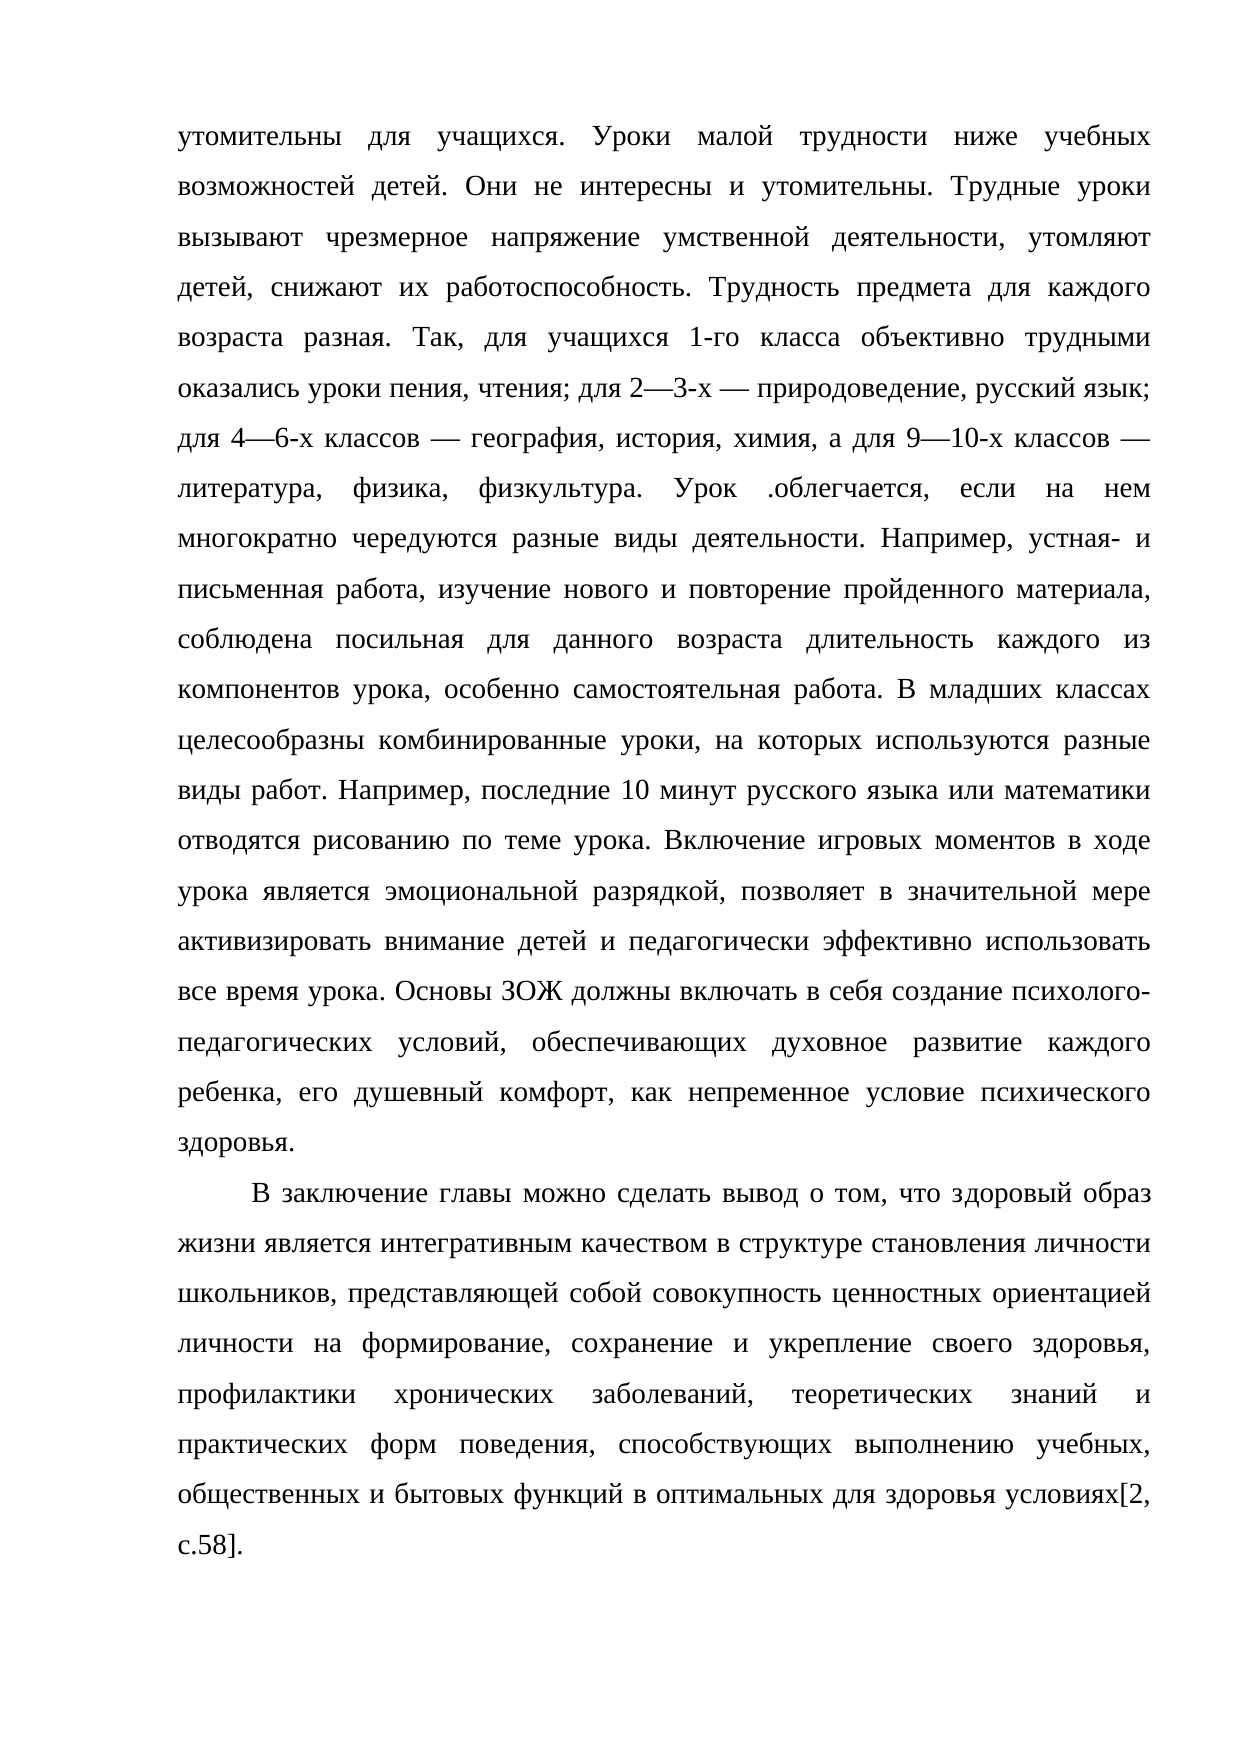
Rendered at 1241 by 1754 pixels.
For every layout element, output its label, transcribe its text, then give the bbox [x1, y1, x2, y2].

text В заключение главы можно сделать вывод о том, что здоровый образ жизни является интегративным качеством в структуре становления личности школьников, представляющей собой совокупность ценностных ориентацией личности на формирование, сохранение и укрепление своего здоровья, профилактики хронических заболеваний, теоретических знаний и практических форм поведения, способствующих выполнению учебных, общественных и бытовых функций в оптимальных для здоровья условиях[2, c.58]. [177, 1175, 1152, 1560]
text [177, 118, 1152, 1158]
